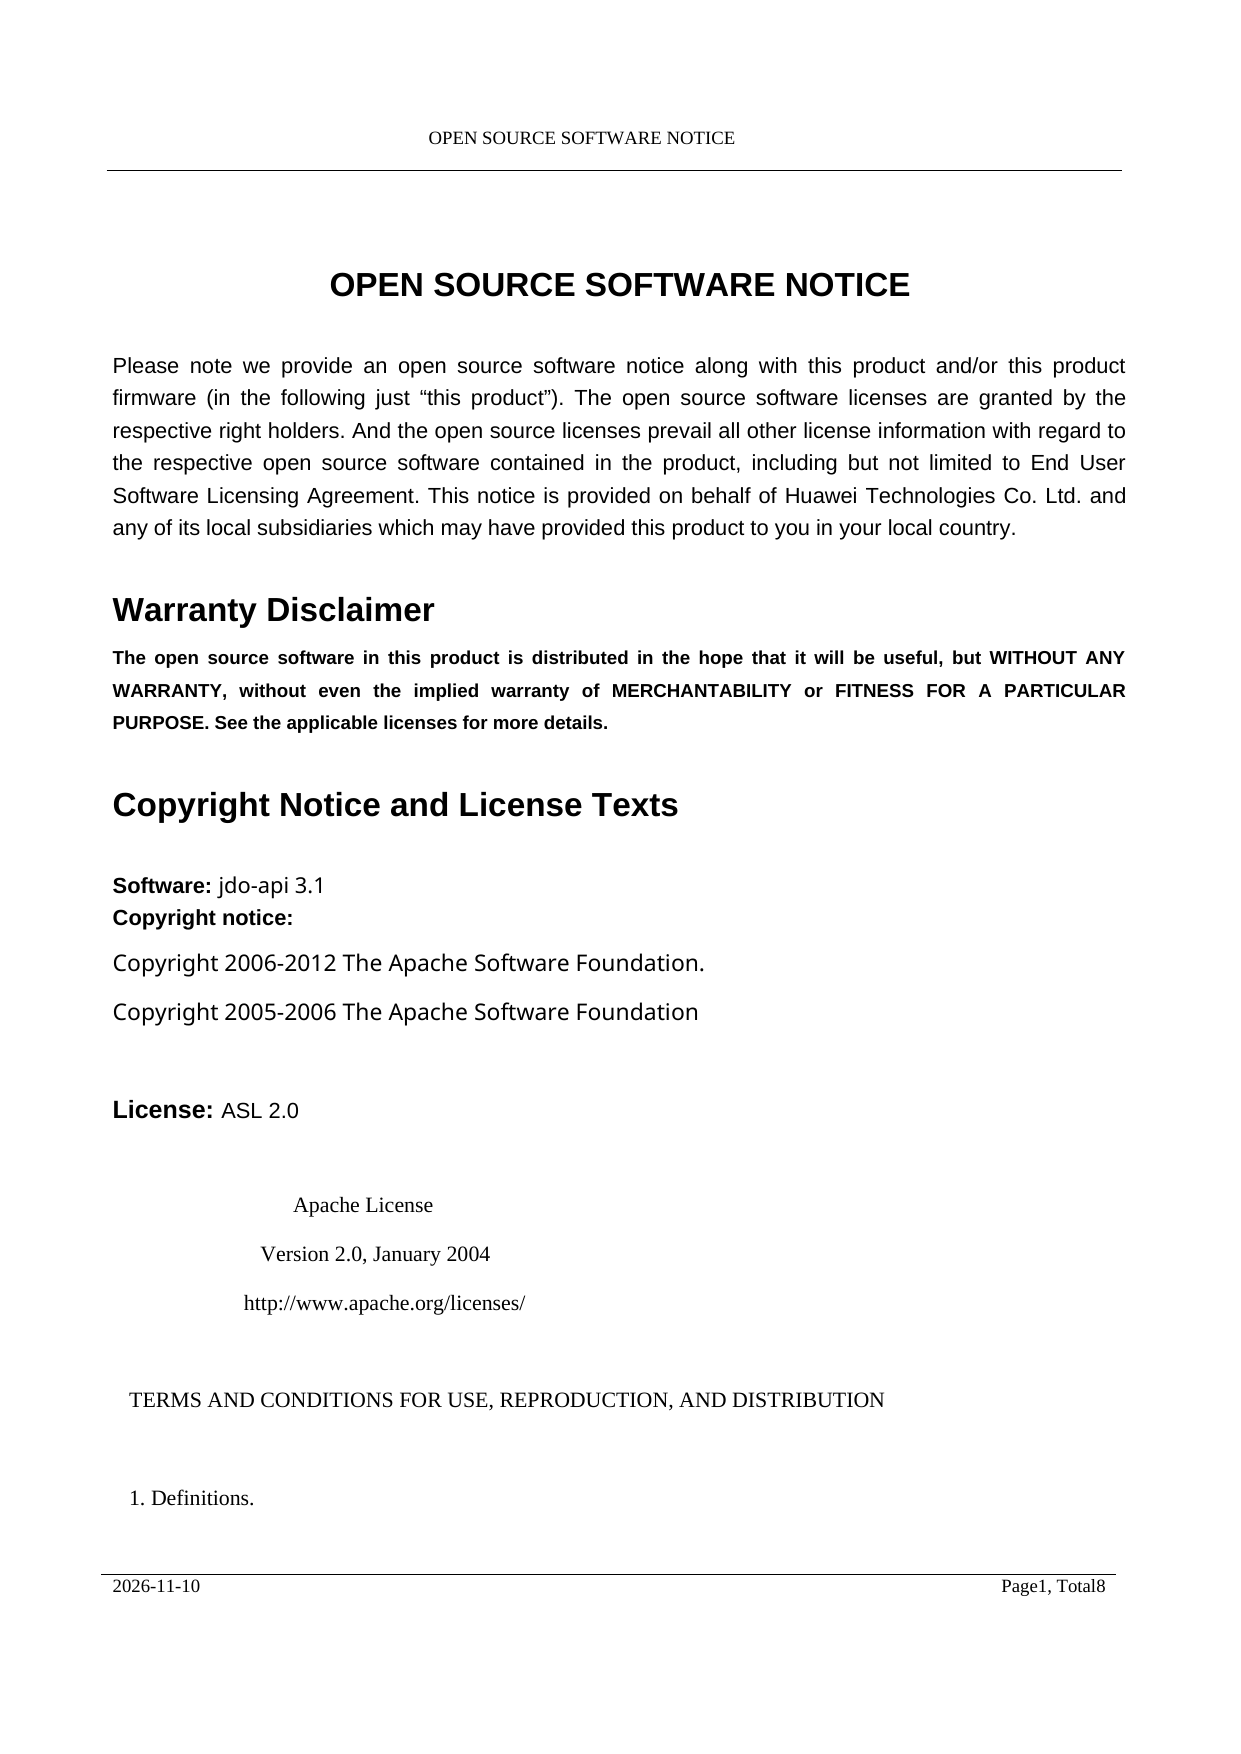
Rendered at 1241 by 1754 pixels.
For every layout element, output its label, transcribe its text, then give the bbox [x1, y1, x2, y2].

text OPEN SOURCE SOFTWARE NOTICE [112, 251, 1128, 316]
text Copyright 2006-2012 The Apache Software Foundation. Copyright 2005-2006 The Apache Software Foundation [112, 947, 1128, 1077]
text Copyright notice: [112, 901, 1128, 934]
text Software: jdo-api 3.1 [112, 869, 1128, 901]
text Warranty Disclaimer [112, 576, 1128, 641]
text Please note we provide an open source software notice along with this product and/or this product firmware (in the following just “this product”). The open source software licenses are granted by the respective right holders. And the open source licenses prevail all other license information with regard to the respective open source software contained in the product, including but not limited to End User Software Licensing Agreement. This notice is provided on behalf of Huawei Technologies Co. Ltd. and any of its local subsidiaries which may have provided this product to you in your local country. [112, 349, 1128, 544]
text License: ASL 2.0 [112, 1093, 1128, 1125]
text The open source software in this product is distributed in the hope that it will be useful, but WITHOUT ANY WARRANTY, without even the implied warranty of MERCHANTABILITY or FITNESS FOR A PARTICULAR PURPOSE. See the applicable licenses for more details. [112, 641, 1128, 739]
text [112, 1140, 1128, 1513]
text Copyright Notice and License Texts [112, 771, 1128, 836]
